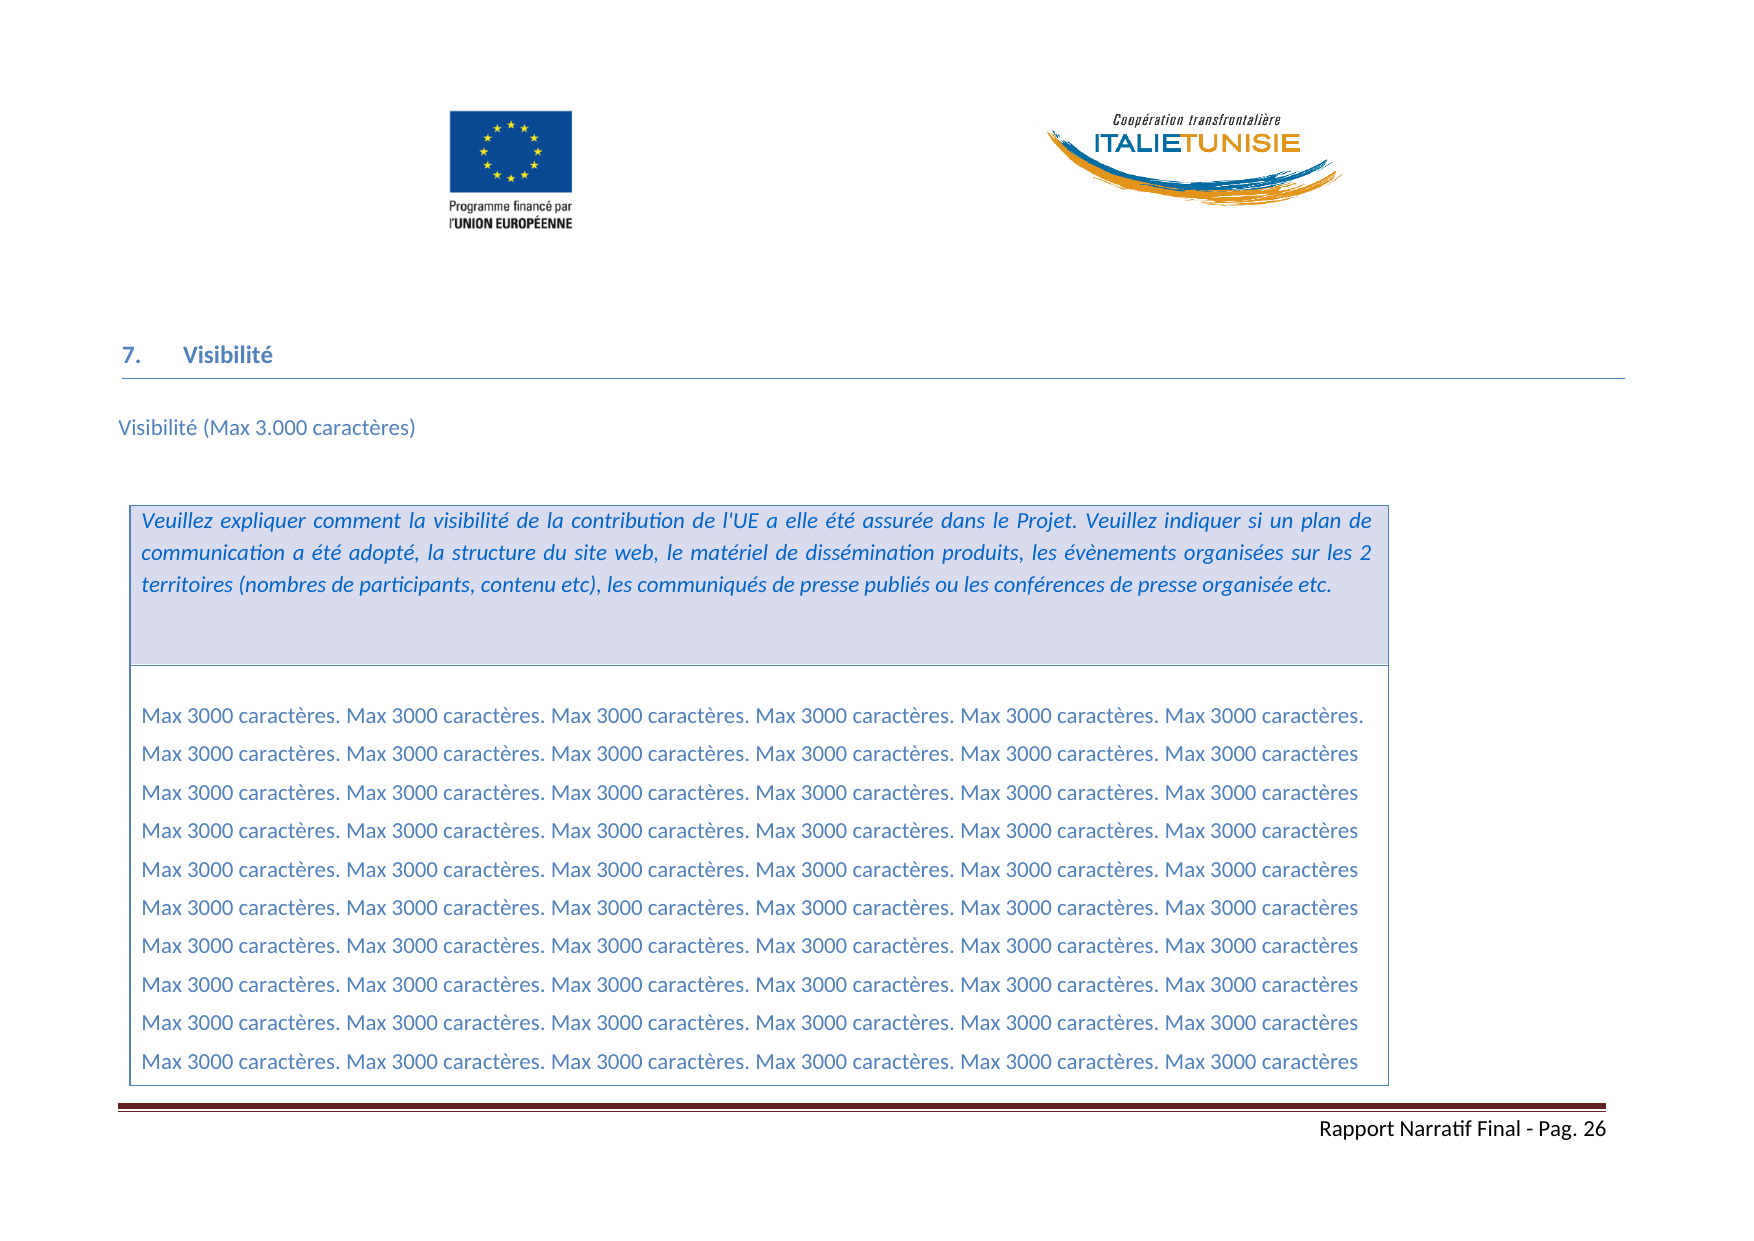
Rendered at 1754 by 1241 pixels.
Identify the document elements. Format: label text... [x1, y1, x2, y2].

table_header Veuillez expliquer comment la visibilité de la contribution de l'UE a elle été assurée dans le Projet. Veuillez indiquer si un plan de communication a été adopté, la structure du site web, le matériel de dissémination produits, les évènements organisées sur les 2 territoires (nombres de participants, contenu etc), les communiqués de presse publiés ou les conférences de presse organisée etc. [131, 506, 1388, 664]
picture [1036, 76, 1354, 235]
picture [445, 106, 578, 235]
list Visibilité [122, 339, 1625, 378]
text Visibilité (Max 3.000 caractères) [118, 413, 1606, 441]
